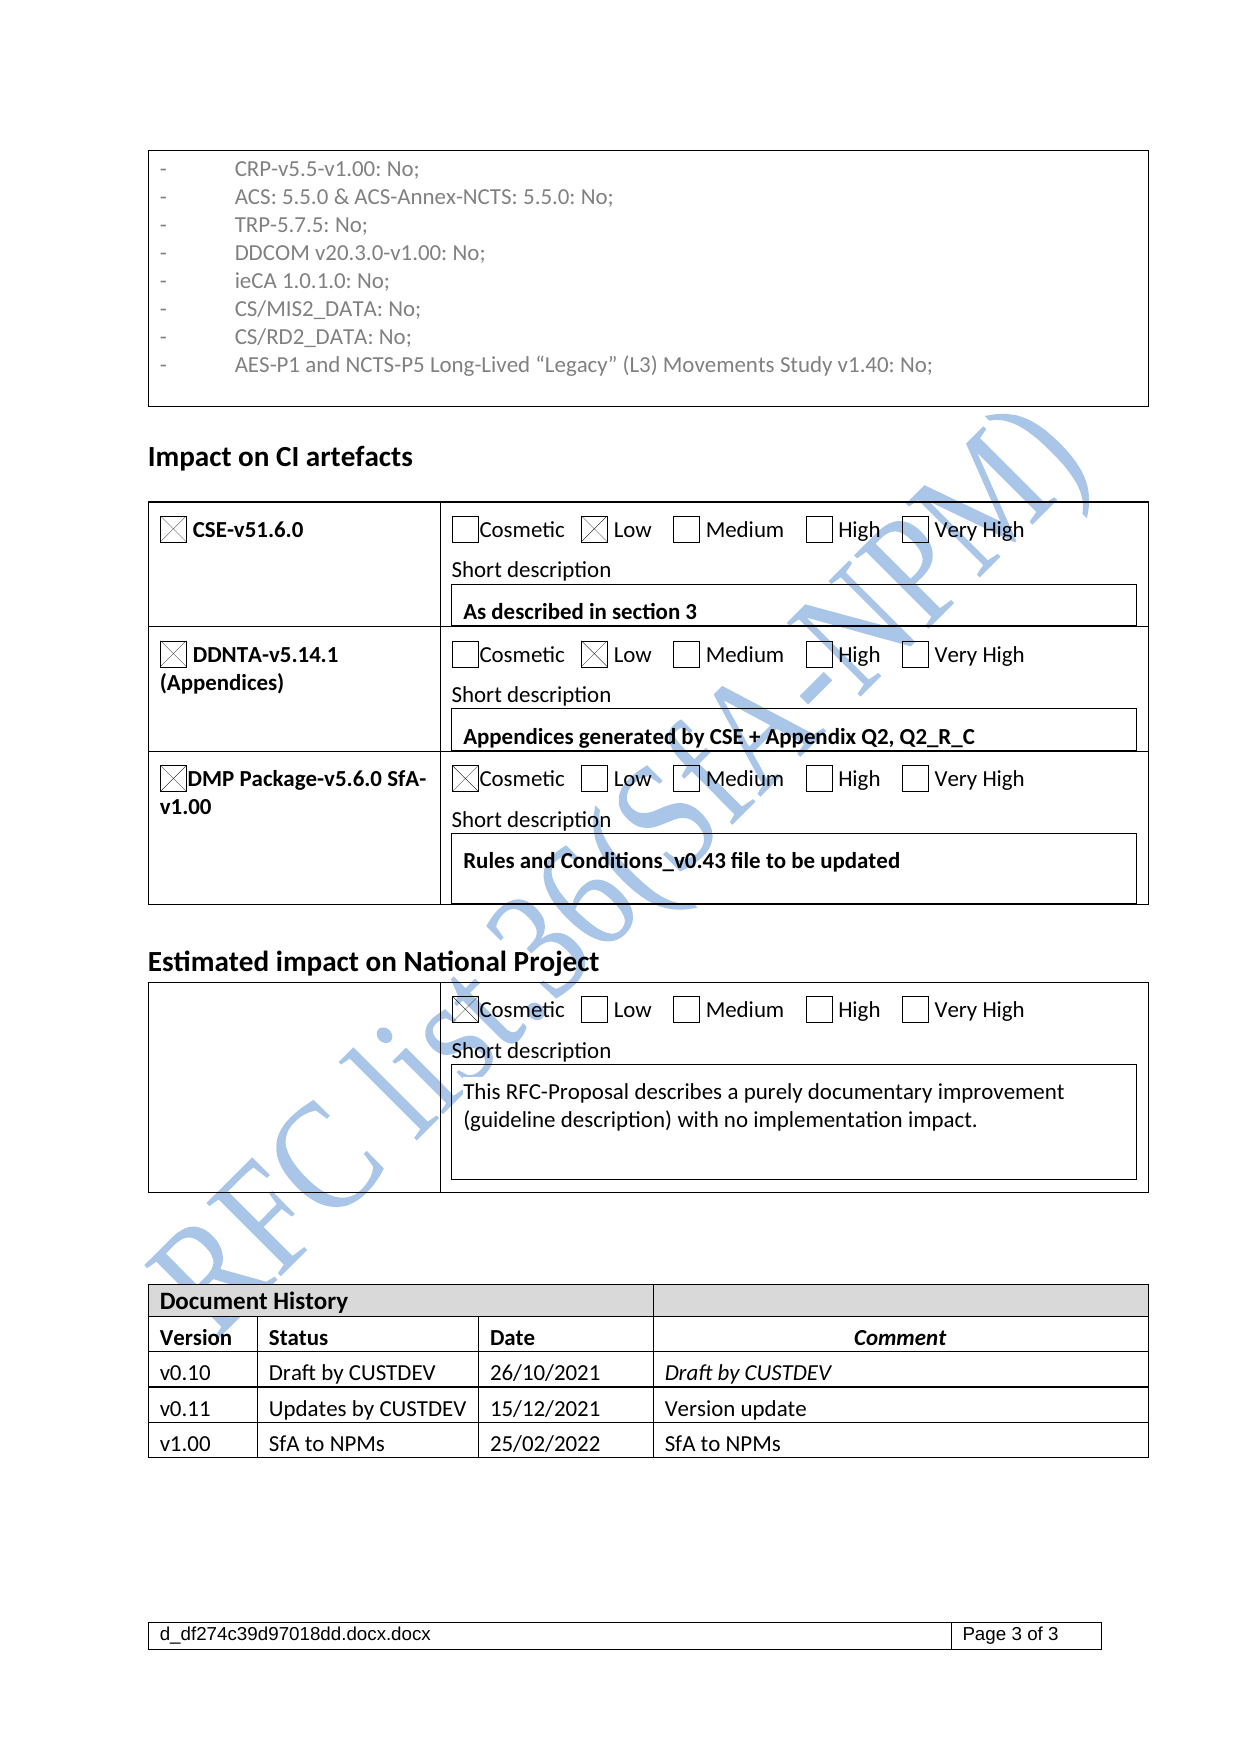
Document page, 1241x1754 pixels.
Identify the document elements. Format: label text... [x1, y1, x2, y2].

table_cell Comment [654, 1317, 1148, 1351]
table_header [149, 151, 1148, 406]
table_cell Cosmetic Low Medium High Very High Short description [441, 752, 1148, 904]
table_header [149, 983, 440, 1192]
table_cell Updates by CUSTDEV [258, 1388, 478, 1422]
table_cell Date [479, 1317, 653, 1351]
table_cell v1.00 [149, 1423, 257, 1457]
table_header CSE-v51.6.0 [149, 503, 440, 626]
table_cell DDNTA-v5.14.1 (Appendices) [149, 627, 440, 751]
table_header Cosmetic Low Medium High Very High Short description [441, 503, 1148, 626]
table_cell Draft by CUSTDEV [258, 1352, 478, 1386]
table_cell 26/10/2021 [479, 1352, 653, 1386]
table_cell Version update [654, 1388, 1148, 1422]
table_header Document History [149, 1285, 653, 1316]
text Impact on CI artefacts [148, 438, 1102, 473]
table_cell SfA to NPMs [654, 1423, 1148, 1457]
table_cell DMP Package-v5.6.0 SfA-v1.00 [149, 752, 440, 904]
table_cell Draft by CUSTDEV [654, 1352, 1148, 1386]
table_cell Status [258, 1317, 478, 1351]
table_cell v0.10 [149, 1352, 257, 1386]
table_cell v0.11 [149, 1388, 257, 1422]
table_header Cosmetic Low Medium High Very High Short description [441, 983, 1148, 1192]
table_cell SfA to NPMs [258, 1423, 478, 1457]
text Estimated impact on National Project [148, 943, 1102, 979]
table_cell Cosmetic Low Medium High Very High Short description [441, 627, 1148, 751]
table_cell 25/02/2022 [479, 1423, 653, 1457]
table_header [654, 1285, 1148, 1316]
table_cell Version [149, 1317, 257, 1351]
table_cell 15/12/2021 [479, 1388, 653, 1422]
